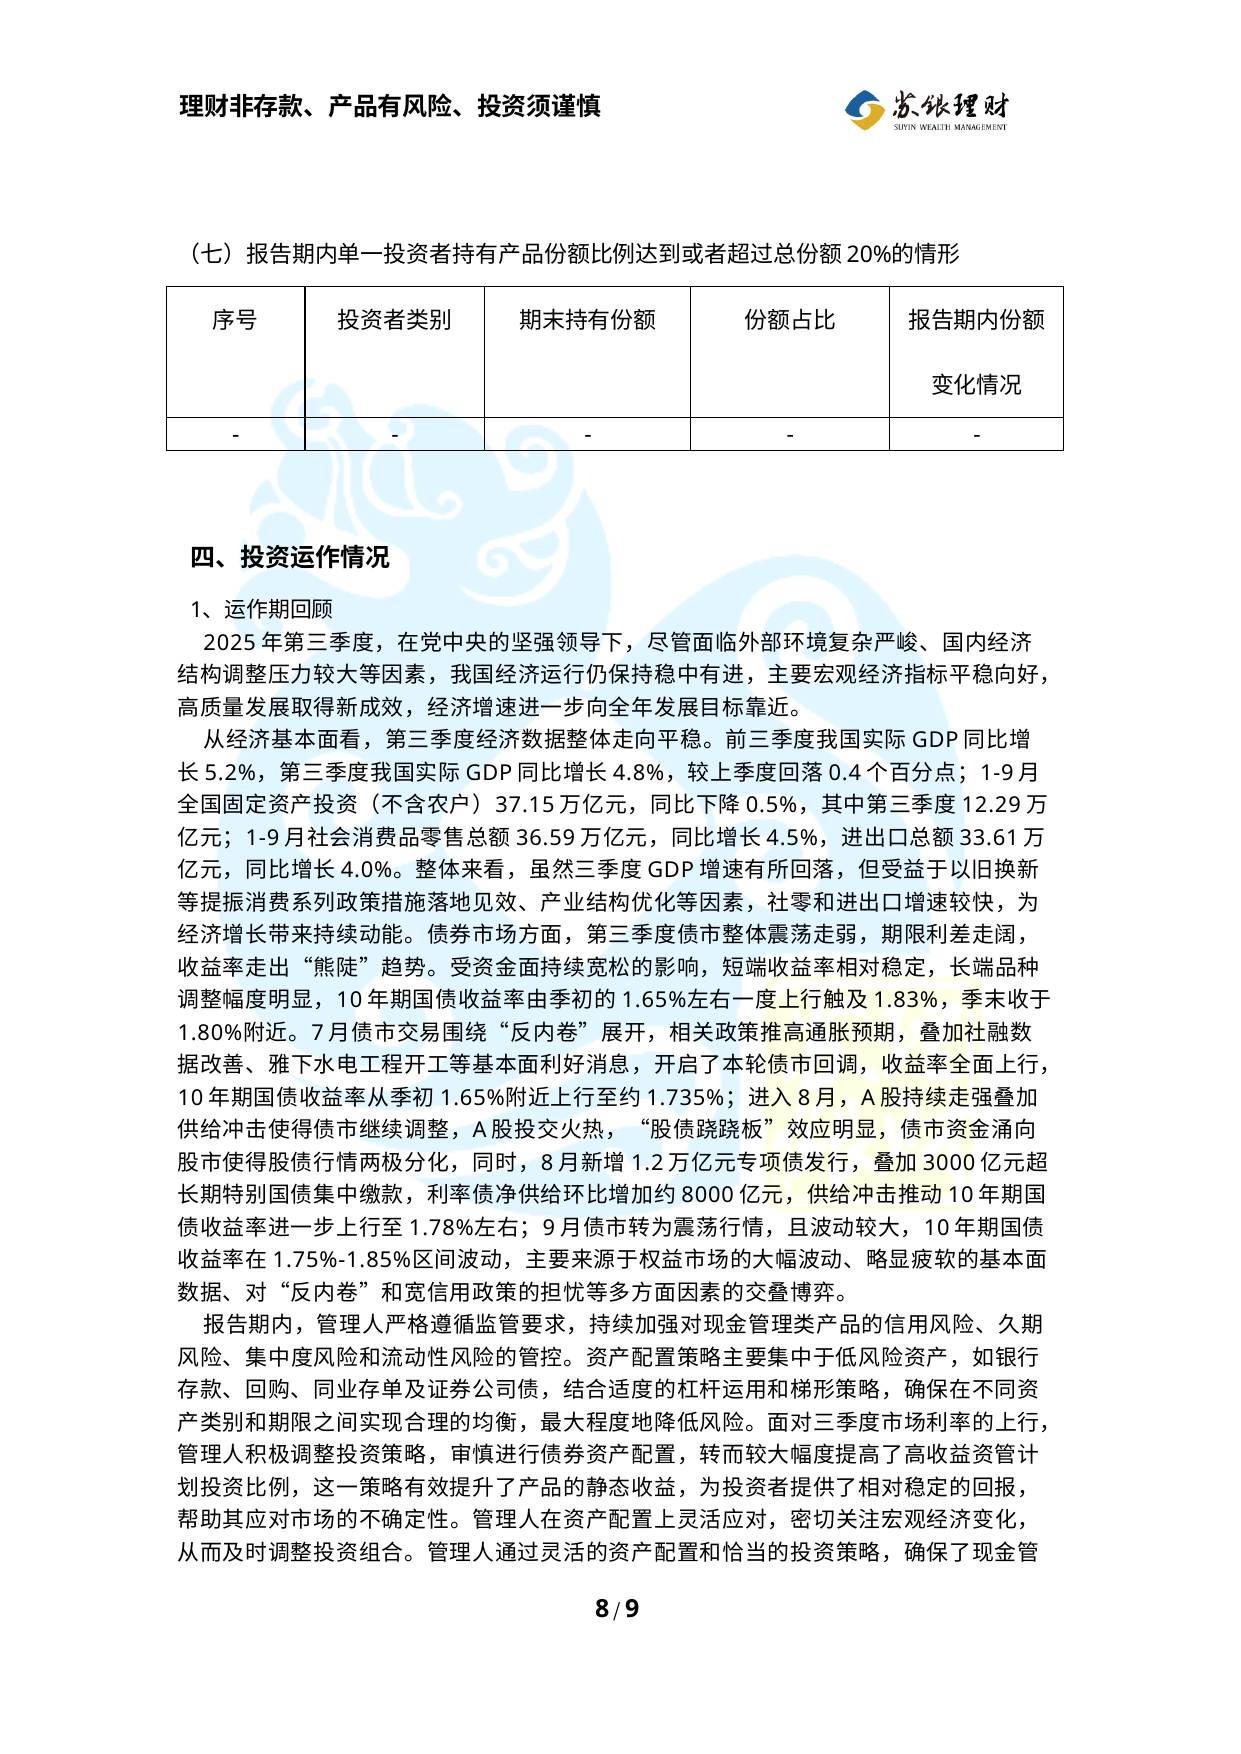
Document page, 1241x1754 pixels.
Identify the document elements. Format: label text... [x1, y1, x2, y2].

table_header 报告期内份额变化情况 [890, 287, 1063, 417]
table_cell - [167, 418, 304, 450]
text （七）报告期内单一投资者持有产品份额比例达到或者超过总份额20%的情形 [177, 221, 1053, 286]
table_cell - [691, 418, 889, 450]
picture [820, 72, 1039, 143]
table_header 份额占比 [691, 287, 889, 417]
table_cell - [890, 418, 1063, 450]
table_cell - [485, 418, 690, 450]
table_header 序号 [167, 287, 304, 417]
table_header 期末持有份额 [485, 287, 690, 417]
subtitle 四、投资运作情况 [190, 523, 1053, 588]
table_cell - [306, 418, 484, 450]
table_header 投资者类别 [306, 287, 484, 417]
subtitle 1、运作期回顾 [190, 592, 1053, 624]
